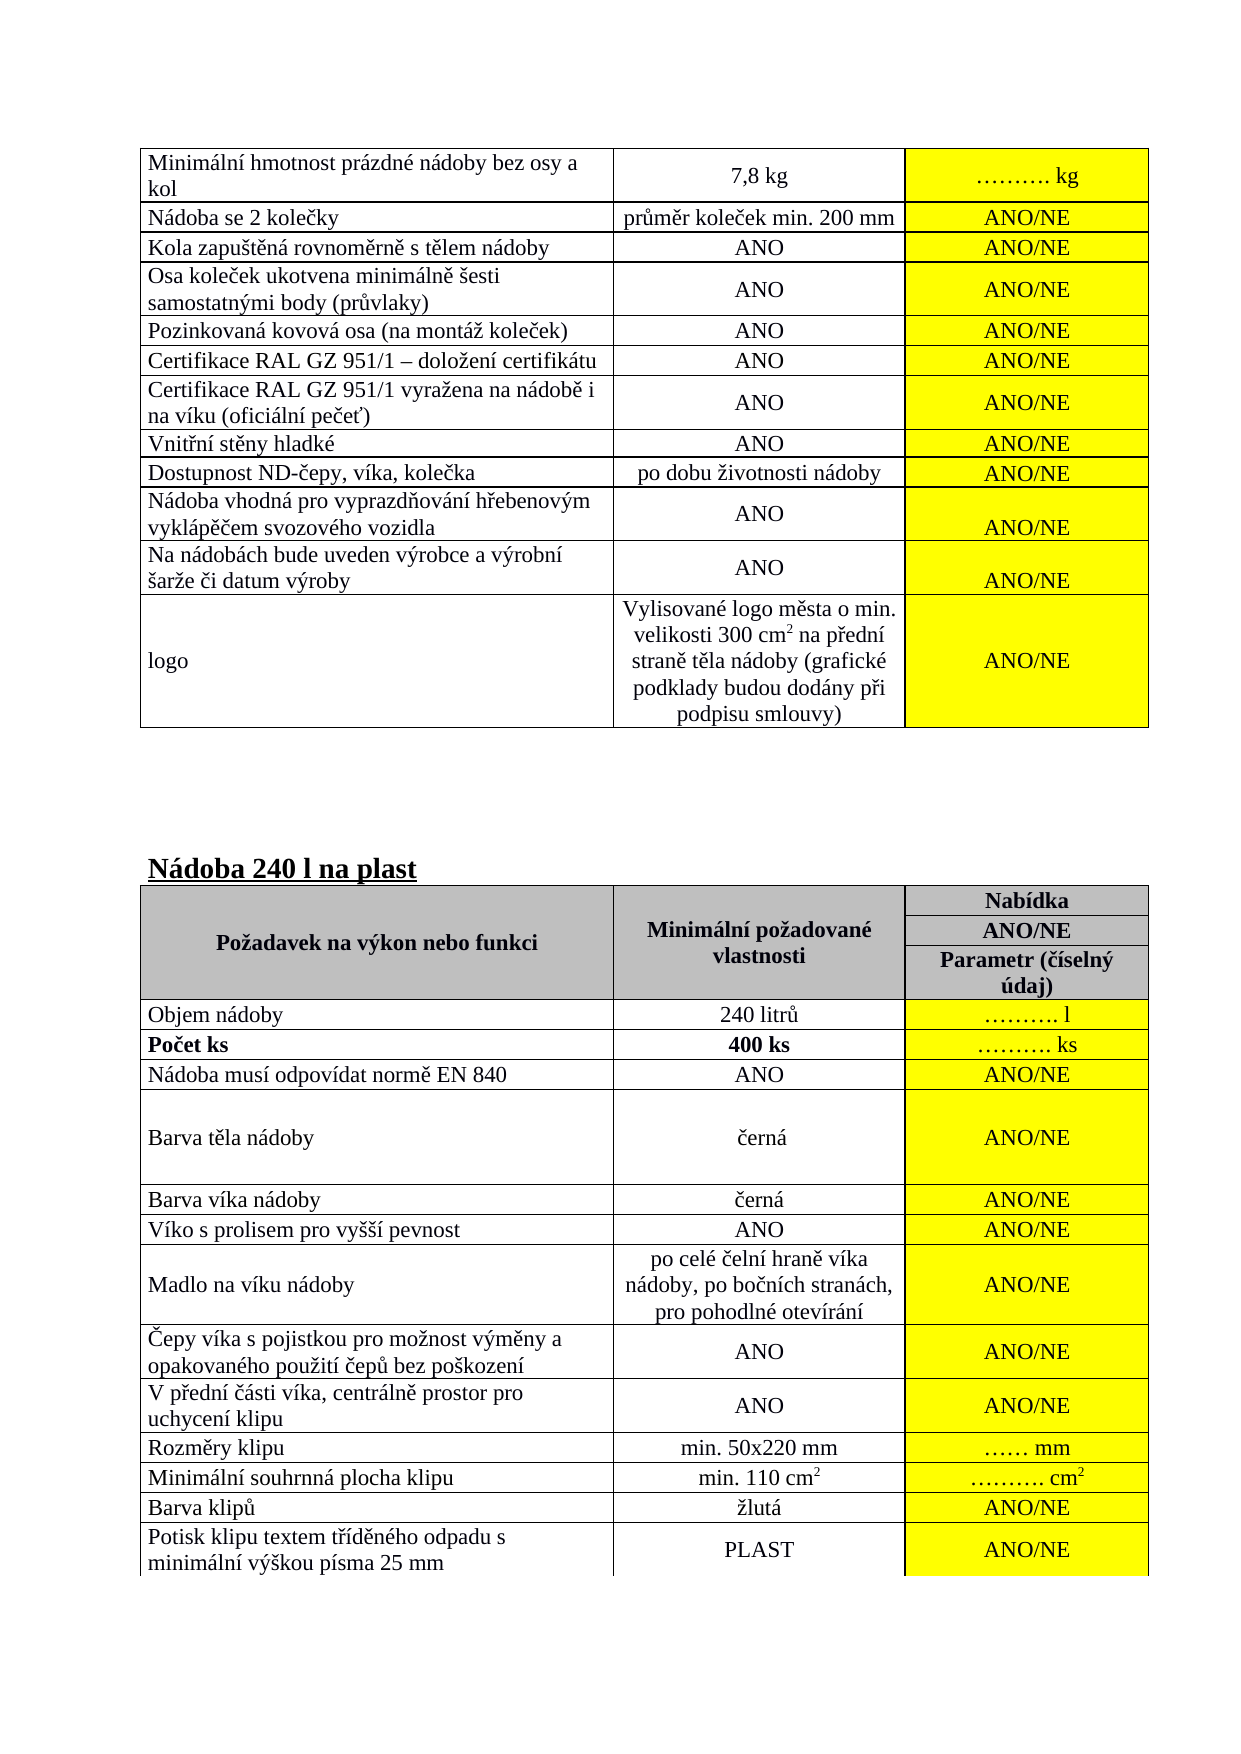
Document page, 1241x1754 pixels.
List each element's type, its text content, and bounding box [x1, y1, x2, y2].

table_cell 240 litrů [614, 1000, 904, 1029]
table_cell Nádoba vhodná pro vyprazdňování hřebenovým vyklápěčem svozového vozidla [141, 488, 613, 540]
table_cell ANO [614, 541, 904, 594]
table_cell PLAST [614, 1523, 904, 1576]
table_cell min. 110 cm2 [614, 1463, 904, 1492]
table_cell Barva klipů [141, 1493, 613, 1522]
table_cell černá [614, 1185, 904, 1214]
table_cell Minimální souhrnná plocha klipu [141, 1463, 613, 1492]
table_cell Počet ks [141, 1030, 613, 1059]
table_cell ANO/NE [906, 346, 1148, 375]
table_cell Rozměry klipu [141, 1433, 613, 1462]
table_cell ANO [614, 1379, 904, 1432]
table_cell ANO/NE [906, 488, 1148, 540]
table_cell ANO/NE [906, 1090, 1148, 1184]
table_cell ANO [614, 263, 904, 315]
table_cell ANO/NE [906, 1060, 1148, 1089]
table_cell Parametr (číselný údaj) [906, 946, 1148, 999]
table_cell žlutá [614, 1493, 904, 1522]
table_cell Kola zapuštěná rovnoměrně s tělem nádoby [141, 233, 613, 261]
table_cell ANO [614, 233, 904, 261]
table_cell ………. kg [906, 149, 1148, 201]
table_cell Certifikace RAL GZ 951/1 – doložení certifikátu [141, 346, 613, 375]
table_cell min. 50x220 mm [614, 1433, 904, 1462]
table_cell ANO [614, 1215, 904, 1244]
table_cell průměr koleček min. 200 mm [614, 203, 904, 231]
table_cell ANO/NE [906, 233, 1148, 261]
table_cell ANO [614, 488, 904, 540]
table_cell Objem nádoby [141, 1000, 613, 1029]
table_cell logo [141, 595, 613, 727]
table_cell ANO/NE [906, 203, 1148, 231]
table_cell ANO/NE [906, 376, 1148, 429]
table_cell Barva víka nádoby [141, 1185, 613, 1214]
text Nádoba 240 l na plast [148, 851, 1092, 885]
table_cell ANO [614, 1060, 904, 1089]
table_cell ANO [614, 316, 904, 345]
table_cell ANO/NE [906, 916, 1148, 945]
table_cell Pozinkovaná kovová osa (na montáž koleček) [141, 316, 613, 345]
table_cell ………. ks [906, 1030, 1148, 1059]
table_cell …… mm [906, 1433, 1148, 1462]
table_cell Vylisované logo města o min. velikosti 300 cm2 na přední straně těla nádoby (grafické podklady budou dodány při podpisu smlouvy) [614, 595, 904, 727]
table_cell ANO/NE [906, 430, 1148, 456]
table_cell ANO/NE [906, 1325, 1148, 1378]
table_cell po celé čelní hraně víka nádoby, po bočních stranách, pro pohodlné otevírání [614, 1245, 904, 1324]
table_cell černá [614, 1090, 904, 1184]
table_cell ANO/NE [906, 263, 1148, 315]
table_cell ANO [614, 1325, 904, 1378]
table_header Nabídka [906, 886, 1148, 915]
table_cell ………. l [906, 1000, 1148, 1029]
table_cell Dostupnost ND-čepy, víka, kolečka [141, 458, 613, 486]
table_cell Madlo na víku nádoby [141, 1245, 613, 1324]
table_cell ANO/NE [906, 1379, 1148, 1432]
table_cell Barva těla nádoby [141, 1090, 613, 1184]
table_cell ANO [614, 430, 904, 456]
table_cell po dobu životnosti nádoby [614, 458, 904, 486]
table_cell ANO [614, 376, 904, 429]
table_cell ANO/NE [906, 595, 1148, 727]
table_cell Čepy víka s pojistkou pro možnost výměny a opakovaného použití čepů bez poškození [141, 1325, 613, 1378]
table_cell Potisk klipu textem tříděného odpadu s minimální výškou písma 25 mm [141, 1523, 613, 1576]
table_cell Nádoba se 2 kolečky [141, 203, 613, 231]
table_cell Minimální hmotnost prázdné nádoby bez osy a kol [141, 149, 613, 201]
table_cell V přední části víka, centrálně prostor pro uchycení klipu [141, 1379, 613, 1432]
table_header Požadavek na výkon nebo funkci [141, 886, 613, 999]
table_cell ANO/NE [906, 458, 1148, 486]
table_cell Víko s prolisem pro vyšší pevnost [141, 1215, 613, 1244]
table_cell ANO/NE [906, 1185, 1148, 1214]
table_cell Vnitřní stěny hladké [141, 430, 613, 456]
table_cell ANO/NE [906, 1523, 1148, 1576]
table_cell ANO/NE [906, 1493, 1148, 1522]
table_cell ANO [614, 346, 904, 375]
table_cell Osa koleček ukotvena minimálně šesti samostatnými body (průvlaky) [141, 263, 613, 315]
table_cell ANO/NE [906, 316, 1148, 345]
table_cell 7,8 kg [614, 149, 904, 201]
table_cell ANO/NE [906, 1245, 1148, 1324]
table_cell ………. cm2 [906, 1463, 1148, 1492]
table_cell ANO/NE [906, 541, 1148, 594]
table_cell Certifikace RAL GZ 951/1 vyražena na nádobě i na víku (oficiální pečeť) [141, 376, 613, 429]
table_cell 400 ks [614, 1030, 904, 1059]
table_cell ANO/NE [906, 1215, 1148, 1244]
table_cell Na nádobách bude uveden výrobce a výrobní šarže či datum výroby [141, 541, 613, 594]
table_cell Nádoba musí odpovídat normě EN 840 [141, 1060, 613, 1089]
table_header Minimální požadované vlastnosti [614, 886, 904, 999]
